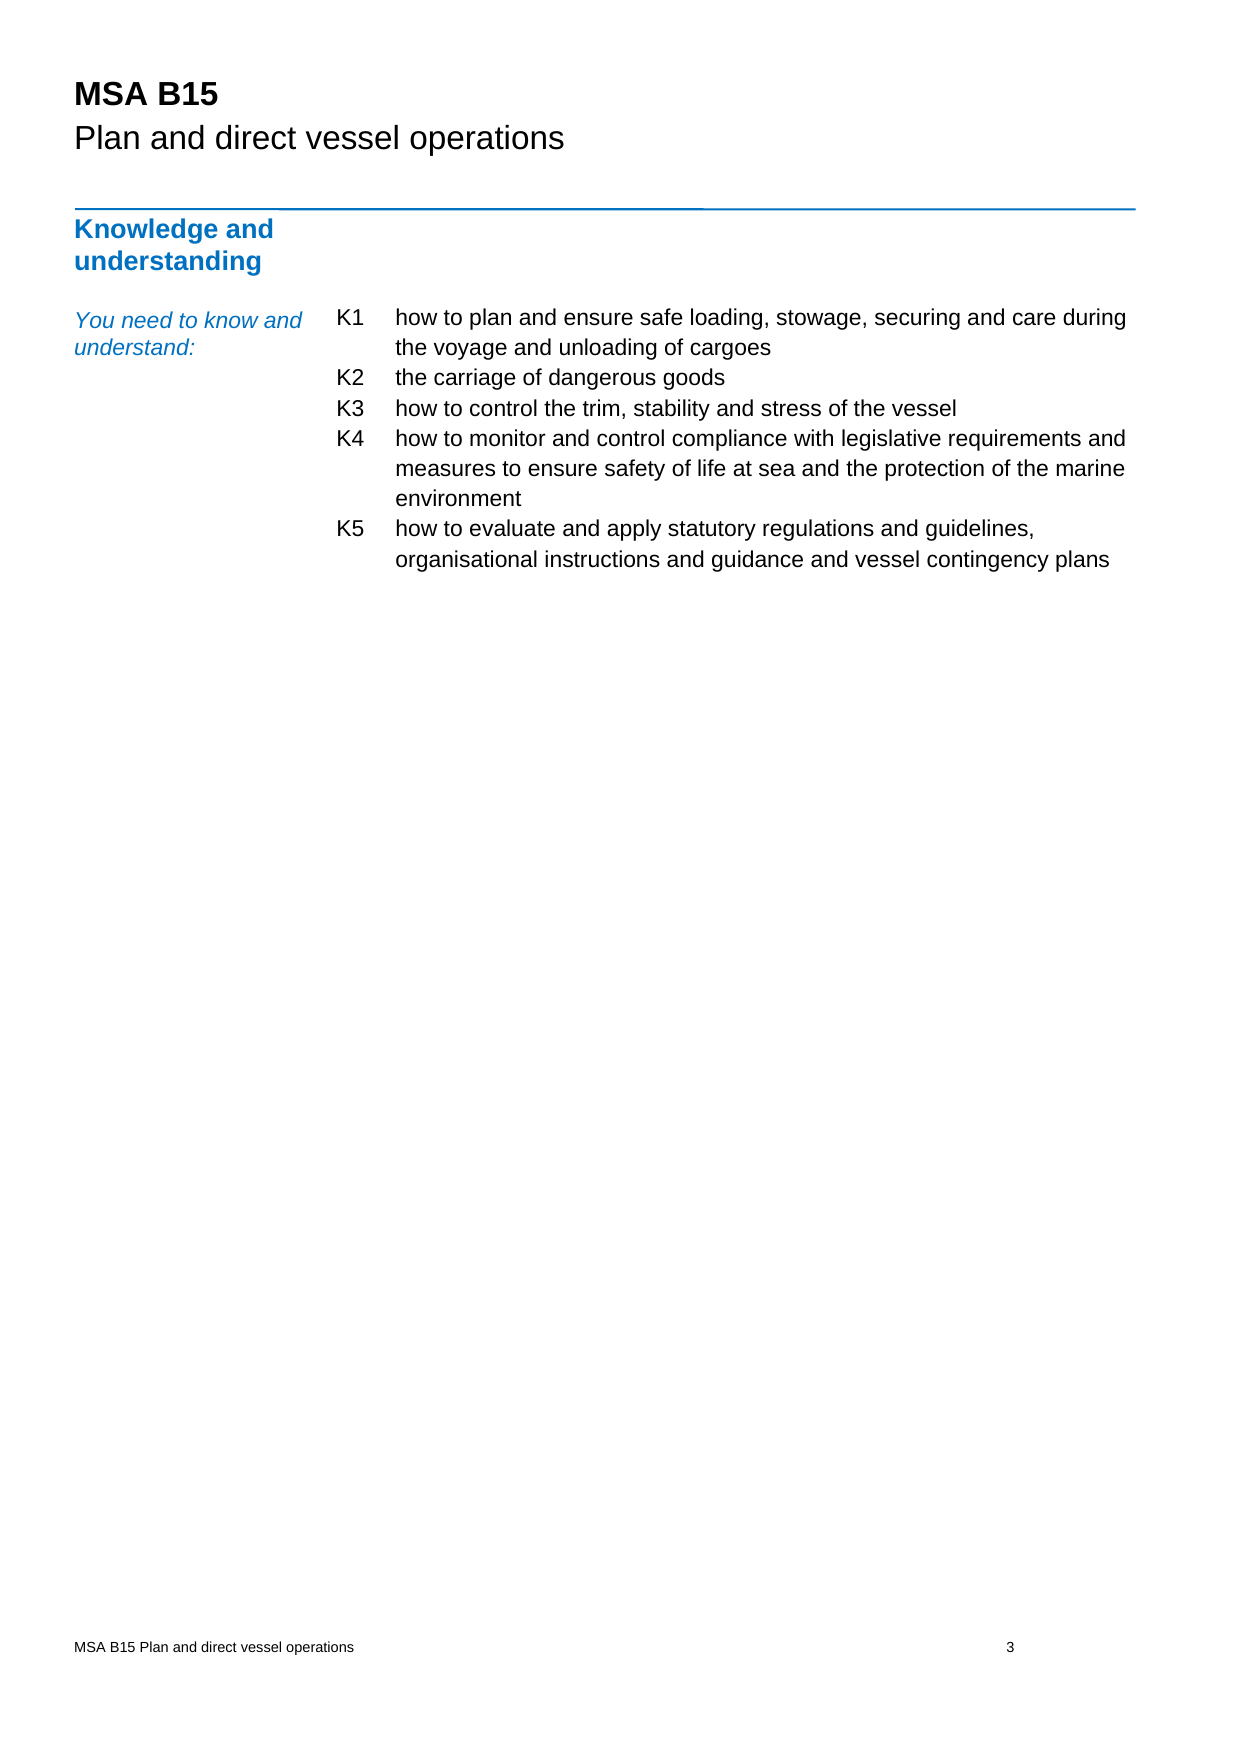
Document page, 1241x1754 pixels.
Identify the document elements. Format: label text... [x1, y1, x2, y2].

table_header [63, 213, 325, 606]
table_header how to plan and ensure safe loading, stowage, securing and care during the voyage and unloading of cargoes the carriage of dangerous goods how to control the trim, stability and stress of the vessel how to monitor and control compliance with legislative requirements and measures to ensure safety of life at sea and the protection of the marine environment how to evaluate and apply statutory regulations and guidelines, organisational instructions and guidance and vessel contingency plans [325, 213, 1148, 606]
